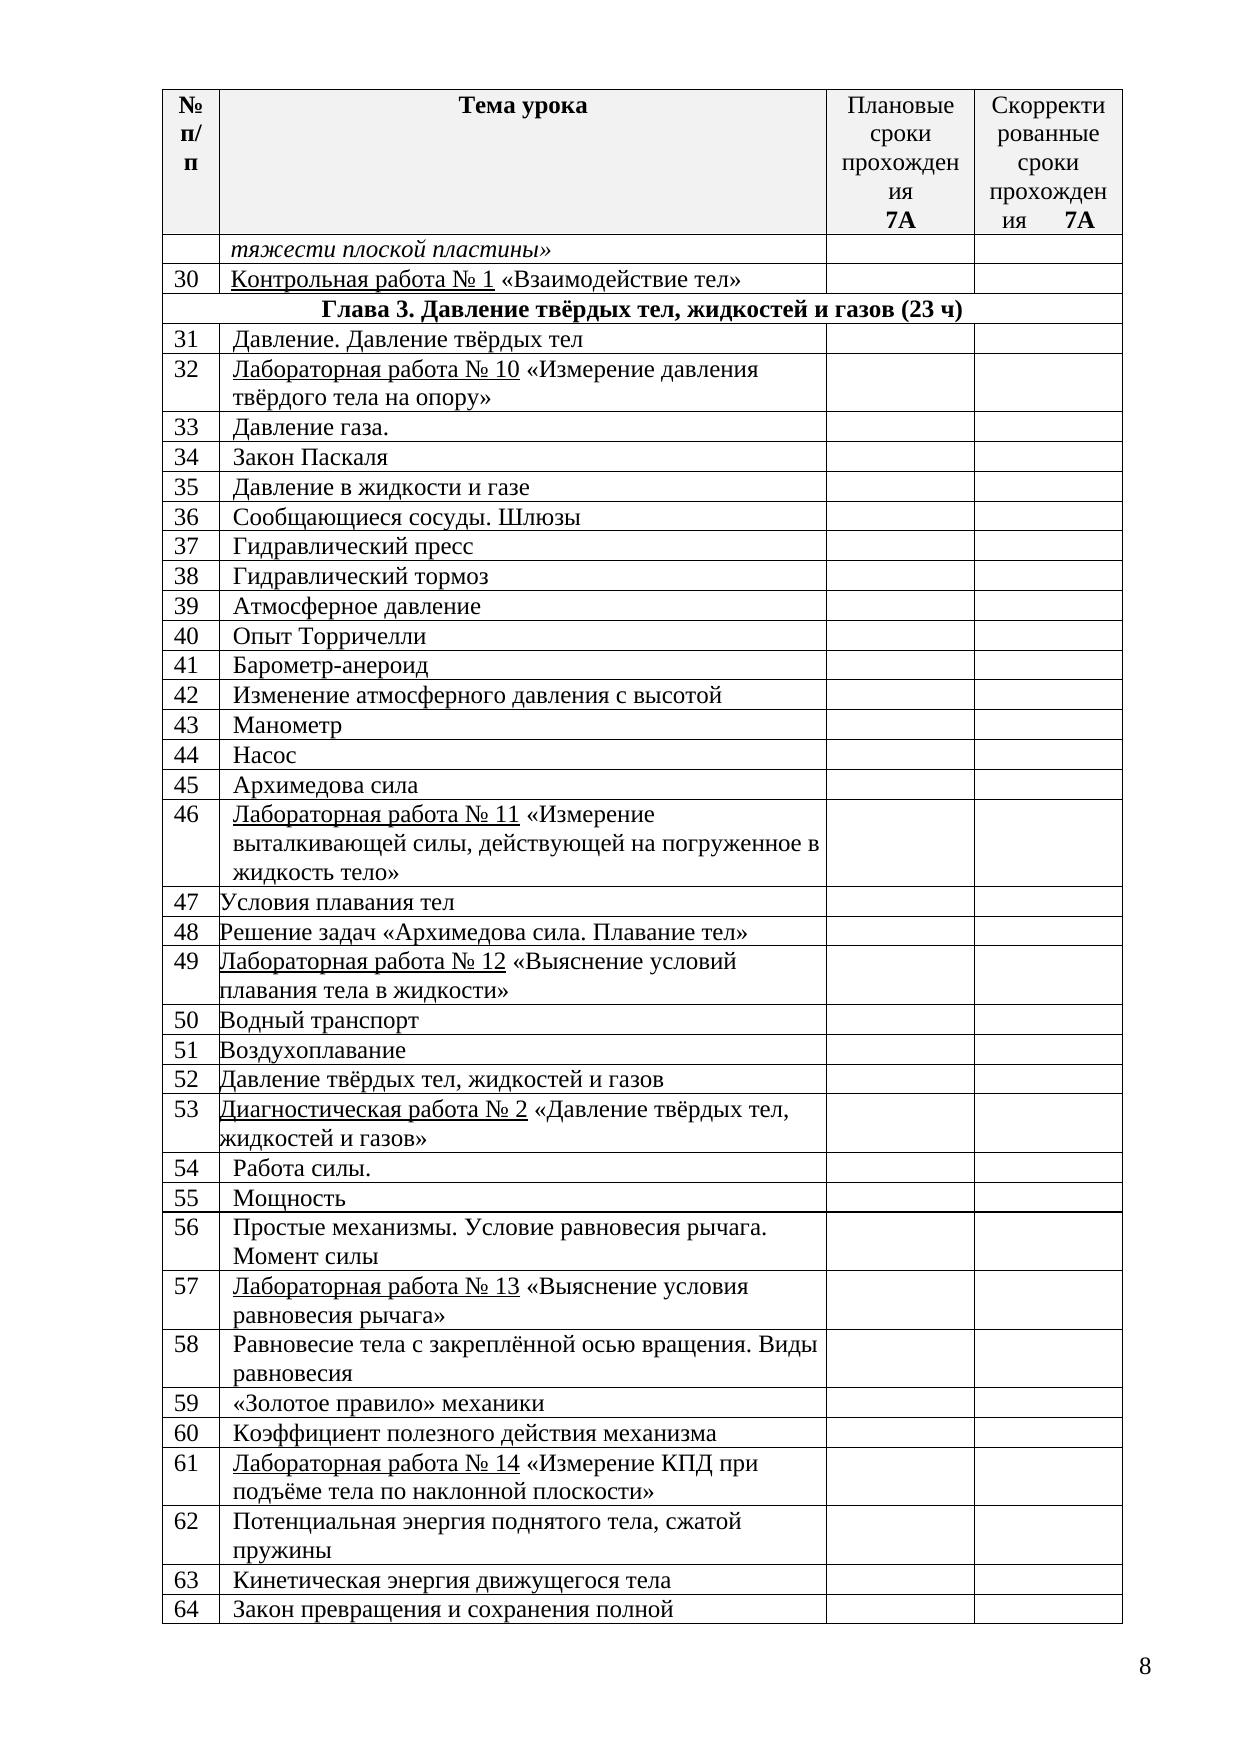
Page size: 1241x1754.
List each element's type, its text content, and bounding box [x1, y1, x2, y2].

table_cell [975, 1565, 1122, 1593]
table_cell [827, 531, 974, 560]
table_cell Манометр [220, 710, 826, 739]
table_cell [827, 472, 974, 501]
table_cell 29 [163, 235, 219, 263]
table_cell Лабораторная работа № 13 «Выяснение условия равновесия рычага» [220, 1271, 826, 1328]
table_cell Гидравлический тормоз [220, 561, 826, 590]
table_cell Глава 3. Давление твёрдых тел, жидкостей и газов (23 ч) [163, 294, 1122, 323]
table_cell Закон Паскаля [220, 442, 826, 471]
table_cell 61 [163, 1448, 219, 1505]
table_cell [975, 800, 1122, 886]
table_cell Равновесие тела с закреплённой осью вращения. Виды равновесия [220, 1330, 826, 1387]
table_cell 45 [163, 770, 219, 798]
table_cell Лабораторная работа № 14 «Измерение КПД при подъёме тела по наклонной плоскости» [220, 1448, 826, 1505]
table_cell Давление в жидкости и газе [220, 472, 826, 501]
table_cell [220, 235, 826, 263]
table_cell [827, 442, 974, 471]
table_cell [975, 887, 1122, 916]
table_cell [975, 710, 1122, 739]
table_cell [975, 1330, 1122, 1387]
table_cell [975, 1595, 1122, 1623]
table_cell Барометр-анероид [220, 651, 826, 679]
table_cell [827, 412, 974, 441]
table_cell [827, 770, 974, 798]
table_cell 53 [163, 1094, 219, 1152]
table_cell 52 [163, 1065, 219, 1093]
table_cell 44 [163, 740, 219, 769]
table_cell [975, 1448, 1122, 1505]
table_cell [827, 1094, 974, 1152]
table_cell 42 [163, 680, 219, 709]
table_cell [827, 740, 974, 769]
table_cell Давление. Давление твёрдых тел [220, 324, 826, 353]
table_cell [975, 412, 1122, 441]
table_cell Сообщающиеся сосуды. Шлюзы [220, 502, 826, 530]
table_cell [827, 1448, 974, 1505]
table_cell [975, 324, 1122, 353]
table_cell 63 [163, 1565, 219, 1593]
table_cell [827, 324, 974, 353]
table_cell [975, 651, 1122, 679]
table_cell [975, 1094, 1122, 1152]
table_cell [827, 1330, 974, 1387]
table_cell 46 [163, 800, 219, 886]
table_cell «Золотое правило» механики [220, 1388, 826, 1417]
table_cell [975, 1271, 1122, 1328]
table_cell Водный транспорт [220, 1005, 826, 1034]
table_header № п/п [163, 90, 219, 233]
table_cell 31 [163, 324, 219, 353]
table_cell [975, 502, 1122, 530]
table_cell Диагностическая работа № 2 «Давление твёрдых тел, жидкостей и газов» [220, 1094, 826, 1152]
table_cell [827, 1213, 974, 1270]
table_cell 48 [163, 917, 219, 945]
table_cell 54 [163, 1153, 219, 1182]
table_cell Кинетическая энергия движущегося тела [220, 1565, 826, 1593]
table_cell 38 [163, 561, 219, 590]
table_cell [975, 1213, 1122, 1270]
table_cell [827, 1153, 974, 1182]
table_cell [975, 770, 1122, 798]
table_cell [827, 710, 974, 739]
table_cell Контрольная работа № 1 «Взаимодействие тел» [220, 264, 826, 293]
table_cell 50 [163, 1005, 219, 1034]
table_cell 56 [163, 1213, 219, 1270]
table_cell [975, 917, 1122, 945]
table_cell 47 [163, 887, 219, 916]
table_cell [975, 1005, 1122, 1034]
table_cell [975, 1183, 1122, 1211]
table_cell [827, 1035, 974, 1063]
table_cell [975, 531, 1122, 560]
table_cell [975, 680, 1122, 709]
table_cell [975, 561, 1122, 590]
table_cell 62 [163, 1506, 219, 1564]
table_cell 59 [163, 1388, 219, 1417]
table_cell [975, 354, 1122, 411]
table_header Тема урока [220, 90, 826, 233]
table_cell 32 [163, 354, 219, 411]
table_cell [827, 1005, 974, 1034]
table_cell Воздухоплавание [220, 1035, 826, 1063]
table_cell Лабораторная работа № 12 «Выяснение условий плавания тела в жидкости» [220, 946, 826, 1004]
table_cell [827, 917, 974, 945]
table_cell 64 [163, 1595, 219, 1623]
table_cell 51 [163, 1035, 219, 1063]
table_cell [827, 1065, 974, 1093]
table_cell [975, 1065, 1122, 1093]
table_cell [827, 1418, 974, 1447]
table_cell 41 [163, 651, 219, 679]
table_cell Лабораторная работа № 11 «Измерение выталкивающей силы, действующей на погруженное в жидкость тело» [220, 800, 826, 886]
table_cell [827, 1388, 974, 1417]
table_cell 30 [163, 264, 219, 293]
table_header Плановые сроки прохождения 7А [827, 90, 974, 233]
table_cell 57 [163, 1271, 219, 1328]
table_cell Архимедова сила [220, 770, 826, 798]
table_cell Изменение атмосферного давления с высотой [220, 680, 826, 709]
table_cell [975, 1035, 1122, 1063]
table_cell [827, 621, 974, 649]
table_cell 33 [163, 412, 219, 441]
table_cell [975, 472, 1122, 501]
table_cell [827, 680, 974, 709]
table_cell 55 [163, 1183, 219, 1211]
table_cell [827, 591, 974, 620]
table_cell Атмосферное давление [220, 591, 826, 620]
table_cell Опыт Торричелли [220, 621, 826, 649]
table_cell [827, 651, 974, 679]
table_cell 36 [163, 502, 219, 530]
table_cell 58 [163, 1330, 219, 1387]
table_cell [975, 1418, 1122, 1447]
table_cell Работа силы. [220, 1153, 826, 1182]
table_cell [827, 235, 974, 263]
table_cell [975, 1388, 1122, 1417]
table_cell [975, 621, 1122, 649]
table_cell [975, 1153, 1122, 1182]
table_cell Решение задач «Архимедова сила. Плавание тел» [220, 917, 826, 945]
table_cell [827, 1565, 974, 1593]
table_cell Гидравлический пресс [220, 531, 826, 560]
table_cell 49 [163, 946, 219, 1004]
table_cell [220, 1595, 826, 1623]
table_cell [975, 442, 1122, 471]
table_cell [827, 1506, 974, 1564]
table_cell [827, 887, 974, 916]
table_cell [827, 502, 974, 530]
table_cell Потенциальная энергия поднятого тела, сжатой пружины [220, 1506, 826, 1564]
table_cell [827, 354, 974, 411]
table_cell 34 [163, 442, 219, 471]
table_cell 40 [163, 621, 219, 649]
table_cell [975, 264, 1122, 293]
table_cell [827, 1183, 974, 1211]
table_cell Простые механизмы. Условие равновесия рычага. Момент силы [220, 1213, 826, 1270]
table_cell 35 [163, 472, 219, 501]
table_cell [975, 946, 1122, 1004]
table_header Скорректированные сроки прохождения 7А [975, 90, 1122, 233]
table_cell [827, 800, 974, 886]
table_cell [975, 591, 1122, 620]
table_cell [975, 740, 1122, 769]
table_cell Давление твёрдых тел, жидкостей и газов [220, 1065, 826, 1093]
table_cell 43 [163, 710, 219, 739]
table_cell [975, 235, 1122, 263]
table_cell Коэффициент полезного действия механизма [220, 1418, 826, 1447]
table_cell Условия плавания тел [220, 887, 826, 916]
table_cell Насос [220, 740, 826, 769]
table_cell [827, 1271, 974, 1328]
table_cell 60 [163, 1418, 219, 1447]
table_cell [827, 561, 974, 590]
table_cell Мощность [220, 1183, 826, 1211]
table_cell Давление газа. [220, 412, 826, 441]
table_cell [827, 264, 974, 293]
table_cell Лабораторная работа № 10 «Измерение давления твёрдого тела на опору» [220, 354, 826, 411]
table_cell [827, 946, 974, 1004]
table_cell 37 [163, 531, 219, 560]
table_cell [975, 1506, 1122, 1564]
table_cell [827, 1595, 974, 1623]
table_cell 39 [163, 591, 219, 620]
